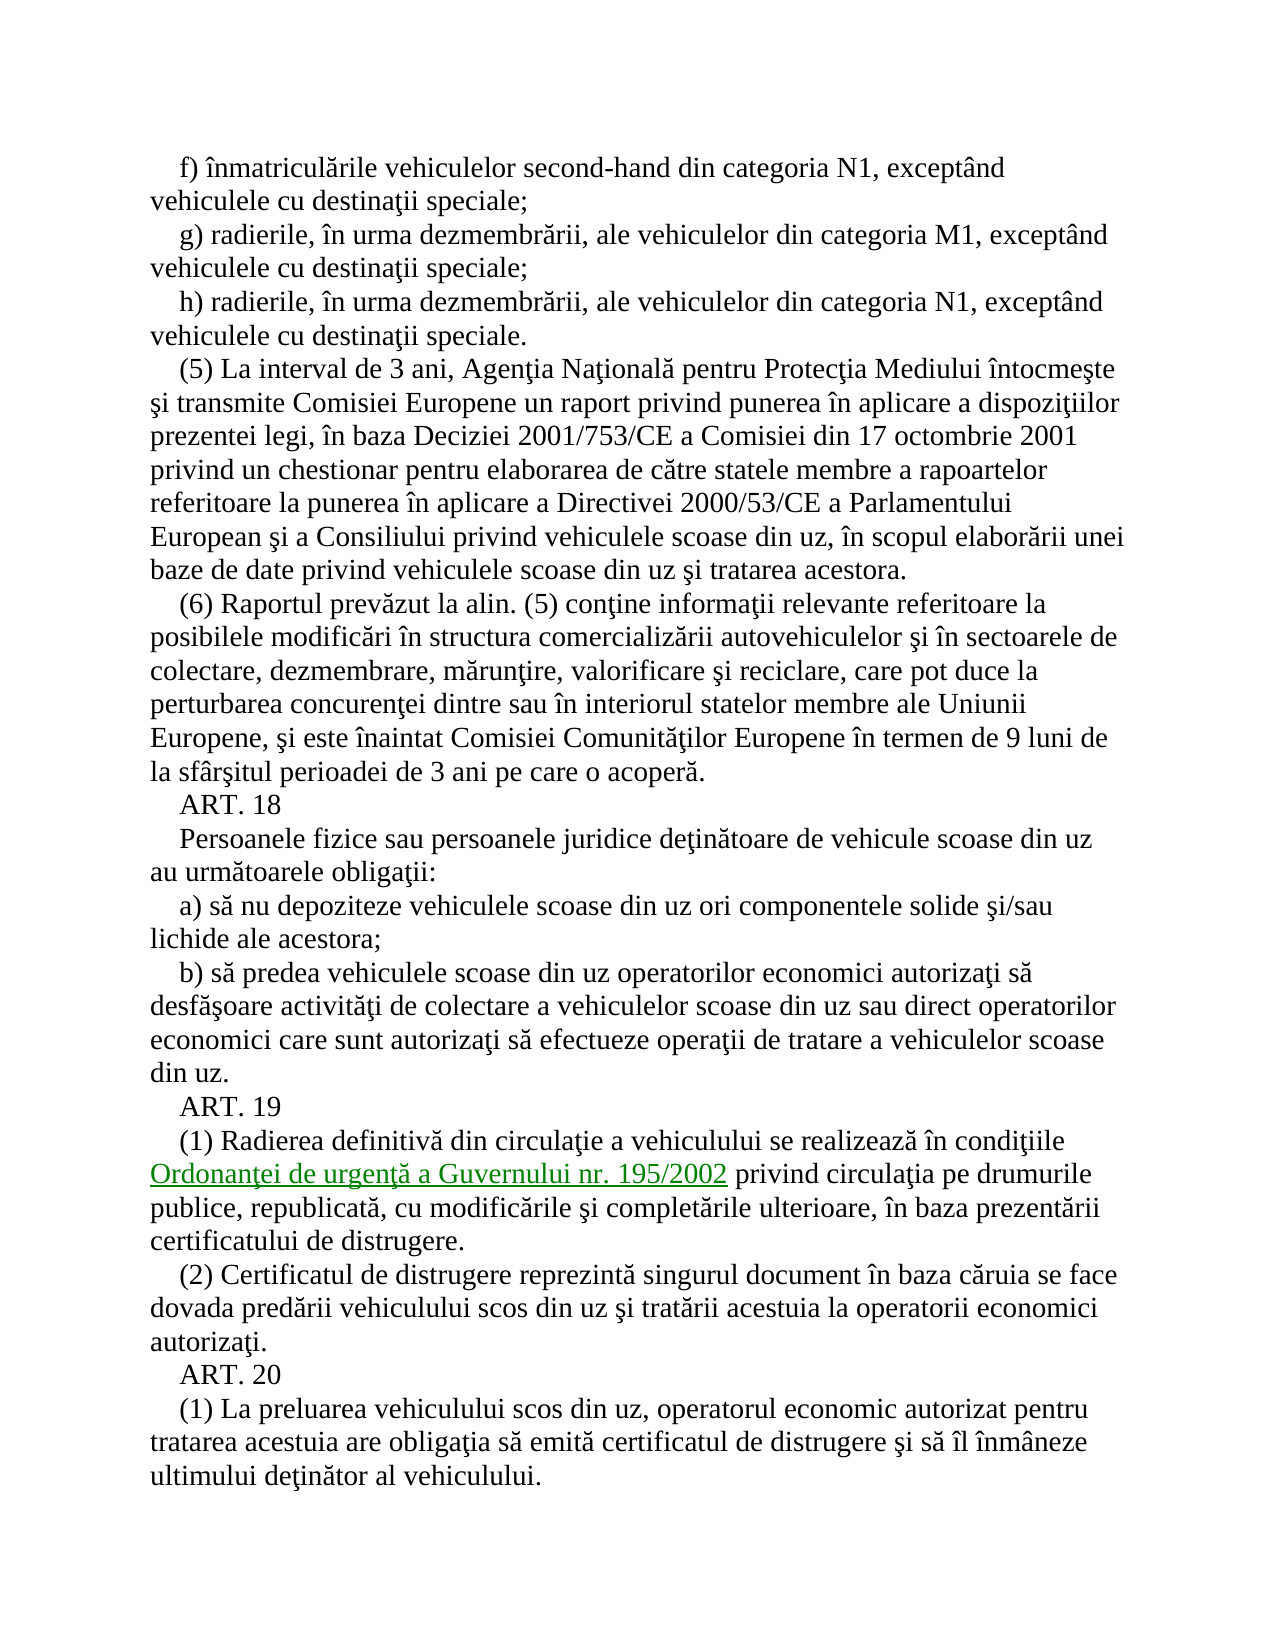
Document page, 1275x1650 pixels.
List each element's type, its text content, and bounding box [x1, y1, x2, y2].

text (5) La interval de 3 ani, Agenţia Naţională pentru Protecţia Mediului întocmeşte şi transmite Comisiei Europene un raport privind punerea în aplicare a dispoziţiilor prezentei legi, în baza Deciziei 2001/753/CE a Comisiei din 17 octombrie 2001 privind un chestionar pentru elaborarea de către statele membre a rapoartelor referitoare la punerea în aplicare a Directivei 2000/53/CE a Parlamentului European şi a Consiliului privind vehiculele scoase din uz, în scopul elaborării unei baze de date privind vehiculele scoase din uz şi tratarea acestora. [150, 351, 1125, 586]
text (6) Raportul prevăzut la alin. (5) conţine informaţii relevante referitoare la posibilele modificări în structura comercializării autovehiculelor şi în sectoarele de colectare, dezmembrare, mărunţire, valorificare şi reciclare, care pot duce la perturbarea concurenţei dintre sau în interiorul statelor membre ale Uniunii Europene, şi este înaintat Comisiei Comunităţilor Europene în termen de 9 luni de la sfârşitul perioadei de 3 ani pe care o acoperă. [150, 586, 1125, 787]
text Persoanele fizice sau persoanele juridice deţinătoare de vehicule scoase din uz au următoarele obligaţii: [150, 821, 1125, 888]
text ART. 18 [150, 787, 1125, 821]
text (1) Radierea definitivă din circulaţie a vehiculului se realizează în condiţiile Ordonanţei de urgenţă a Guvernului nr. 195/2002 privind circulaţia pe drumurile publice, republicată, cu modificările şi completările ulterioare, în baza prezentării certificatului de distrugere. [150, 1123, 1125, 1257]
text h) radierile, în urma dezmembrării, ale vehiculelor din categoria N1, exceptând vehiculele cu destinaţii speciale. [150, 284, 1125, 351]
text f) înmatriculările vehiculelor second-hand din categoria N1, exceptând vehiculele cu destinaţii speciale; [150, 150, 1125, 217]
text a) să nu depoziteze vehiculele scoase din uz ori componentele solide şi/sau lichide ale acestora; [150, 888, 1125, 955]
text ART. 20 [150, 1357, 1125, 1391]
text ART. 19 [150, 1089, 1125, 1123]
text (1) La preluarea vehiculului scos din uz, operatorul economic autorizat pentru tratarea acestuia are obligaţia să emită certificatul de distrugere şi să îl înmâneze ultimului deţinător al vehiculului. [150, 1391, 1125, 1492]
text g) radierile, în urma dezmembrării, ale vehiculelor din categoria M1, exceptând vehiculele cu destinaţii speciale; [150, 217, 1125, 284]
text (2) Certificatul de distrugere reprezintă singurul document în baza căruia se face dovada predării vehiculului scos din uz şi tratării acestuia la operatorii economici autorizaţi. [150, 1257, 1125, 1357]
text b) să predea vehiculele scoase din uz operatorilor economici autorizaţi să desfăşoare activităţi de colectare a vehiculelor scoase din uz sau direct operatorilor economici care sunt autorizaţi să efectueze operaţii de tratare a vehiculelor scoase din uz. [150, 955, 1125, 1089]
